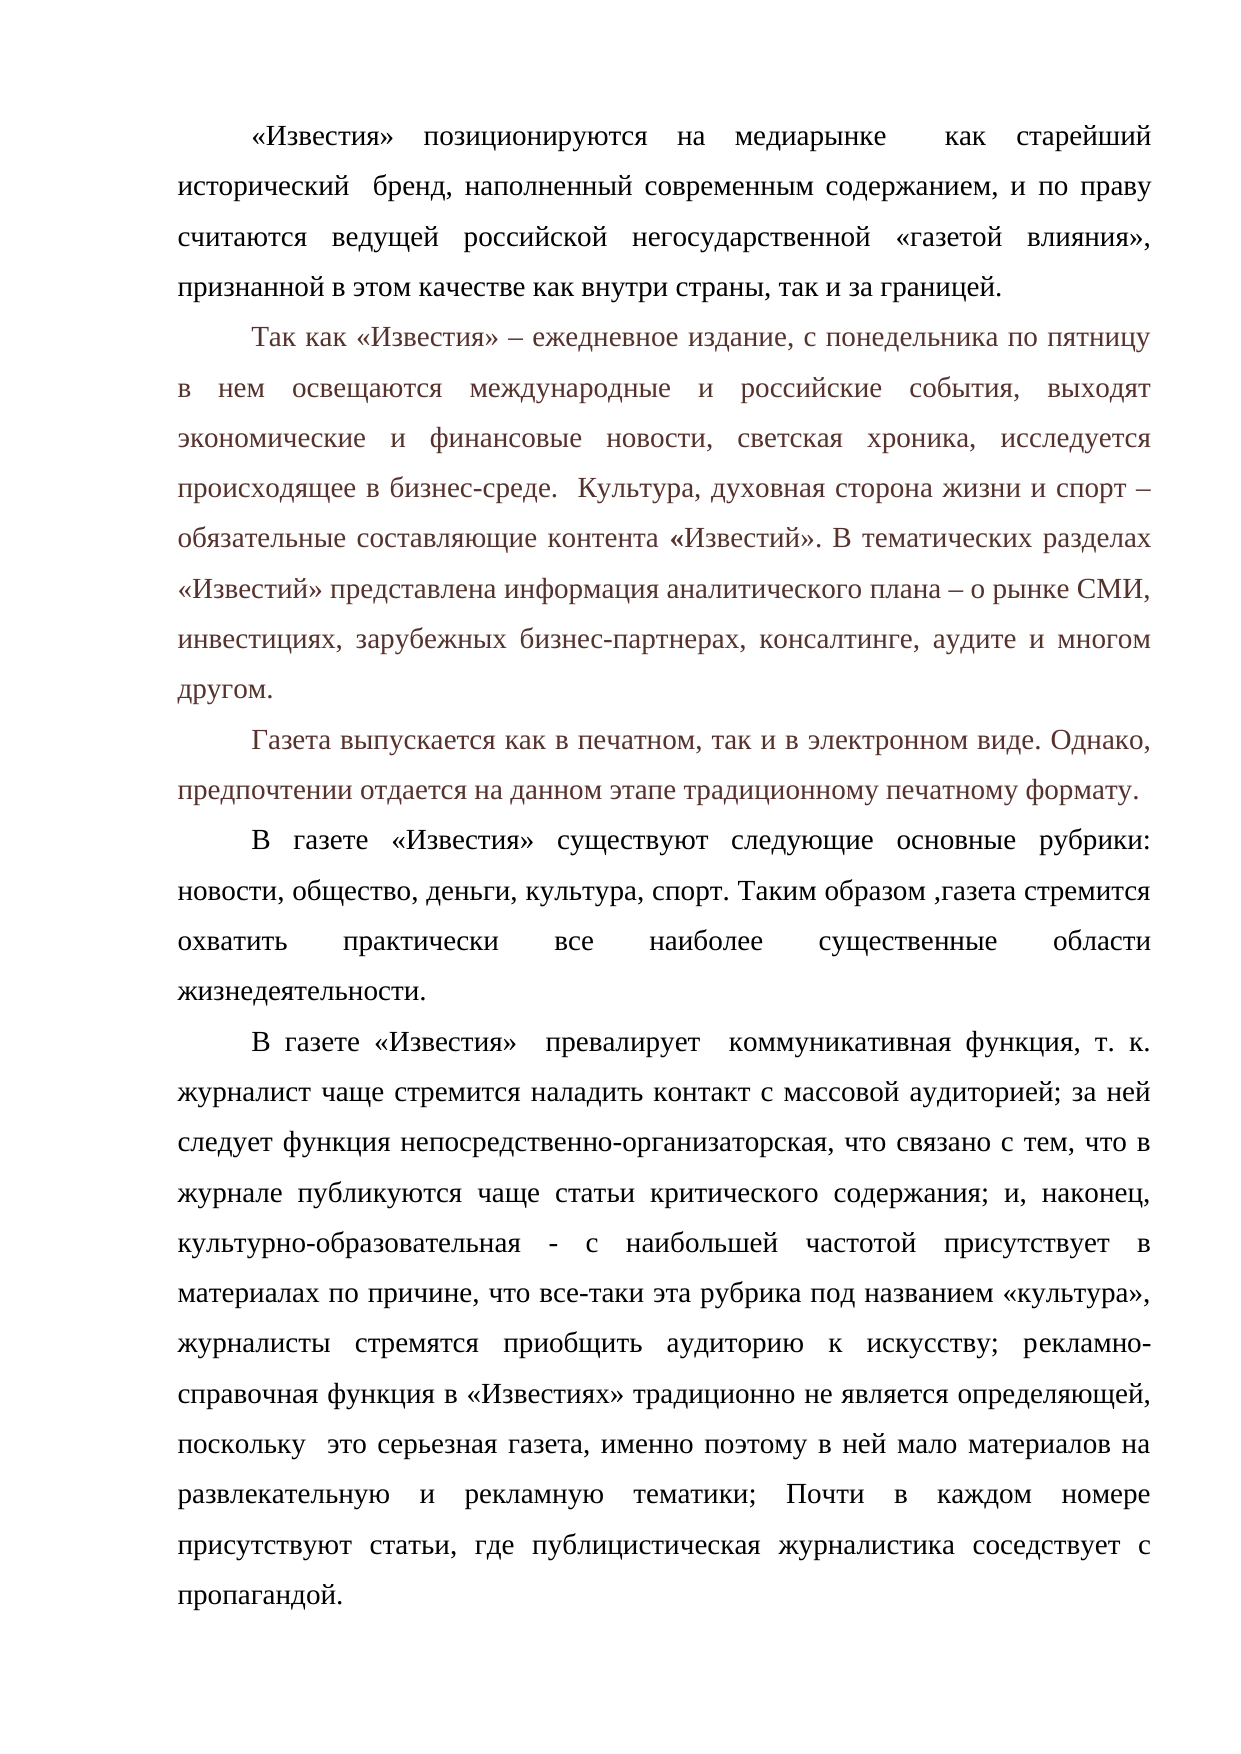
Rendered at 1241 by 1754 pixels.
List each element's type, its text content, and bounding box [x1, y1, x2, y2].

text «Известия» позиционируются на медиарынке как старейший исторический бренд, наполненный современным содержанием, и по праву считаются ведущей российской негосударственной «газетой влияния», признанной в этом качестве как внутри страны, так и за границей. [177, 118, 1152, 303]
text Газета выпускается как в печатном, так и в электронном виде. Однако, предпочтении отдается на данном этапе традиционному печатному формату. [177, 722, 1152, 806]
text В газете «Известия» превалирует коммуникативная функция, т. к. журналист чаще стремится наладить контакт с массовой аудиторией; за ней следует функция непосредственно-организаторская, что связано с тем, что в журнале публикуются чаще статьи критического содержания; и, наконец, культурно-образовательная - с наибольшей частотой присутствует в материалах по причине, что все-таки эта рубрика под названием «культура», журналисты стремятся приобщить аудиторию к искусству; рекламно-справочная функция в «Известиях» традиционно не является определяющей, поскольку это серьезная газета, именно поэтому в ней мало материалов на развлекательную и рекламную тематики; Почти в каждом номере присутствуют статьи, где публицистическая журналистика соседствует с пропагандой. [177, 1024, 1152, 1611]
text В газете «Известия» существуют следующие основные рубрики: новости, общество, деньги, культура, спорт. Таким образом ,газета стремится охватить практически все наиболее существенные области жизнедеятельности. [177, 822, 1152, 1007]
text Так как «Известия» – ежедневное издание, с понедельника по пятницу в нем освещаются международные и российские события, выходят экономические и финансовые новости, светская хроника, исследуется происходящее в бизнес-среде. Культура, духовная сторона жизни и спорт – обязательные составляющие контента «Известий». В тематических разделах «Известий» представлена информация аналитического плана – о рынке СМИ, инвестициях, зарубежных бизнес-партнерах, консалтинге, аудите и многом другом. [177, 319, 1152, 705]
